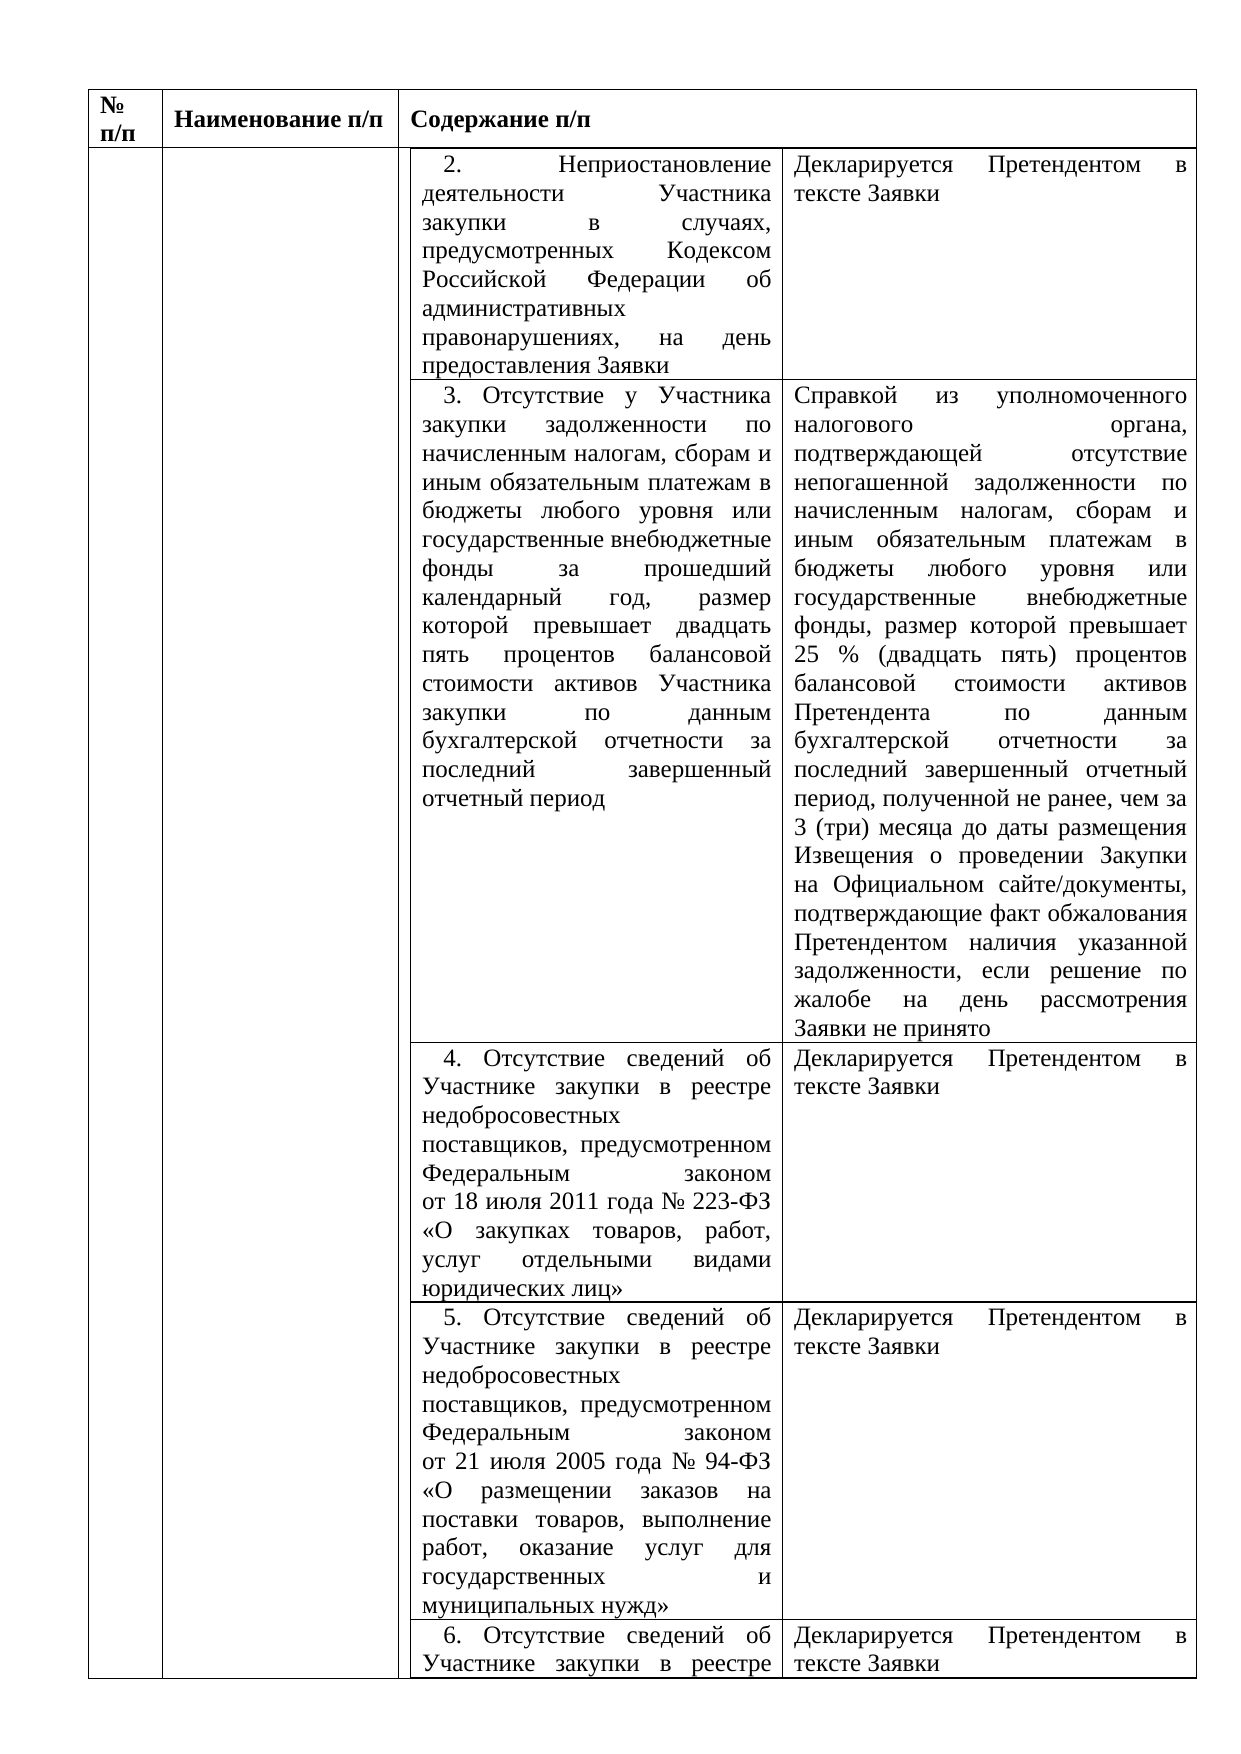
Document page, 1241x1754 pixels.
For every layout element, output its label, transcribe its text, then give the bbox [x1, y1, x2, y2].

table_cell Общие требования: [783, 1043, 1196, 1301]
table_cell [89, 148, 162, 1678]
table_cell Общие требования: [783, 1303, 1196, 1619]
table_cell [163, 148, 398, 1678]
table_cell Общие требования: [411, 1303, 782, 1619]
table_cell Общие требования: [411, 1620, 782, 1677]
table_cell Общие требования: [783, 149, 1196, 379]
table_header Наименование п/п [163, 90, 398, 147]
table_header Содержание п/п [399, 90, 1196, 147]
table_cell Общие требования: [783, 1620, 1196, 1677]
table_header № п/п [89, 90, 162, 147]
table_cell Общие требования: [783, 380, 1196, 1042]
table_cell Общие требования: [411, 149, 782, 379]
table_cell Общие требования: [411, 1043, 782, 1301]
table_cell Общие требования: [411, 380, 782, 1042]
